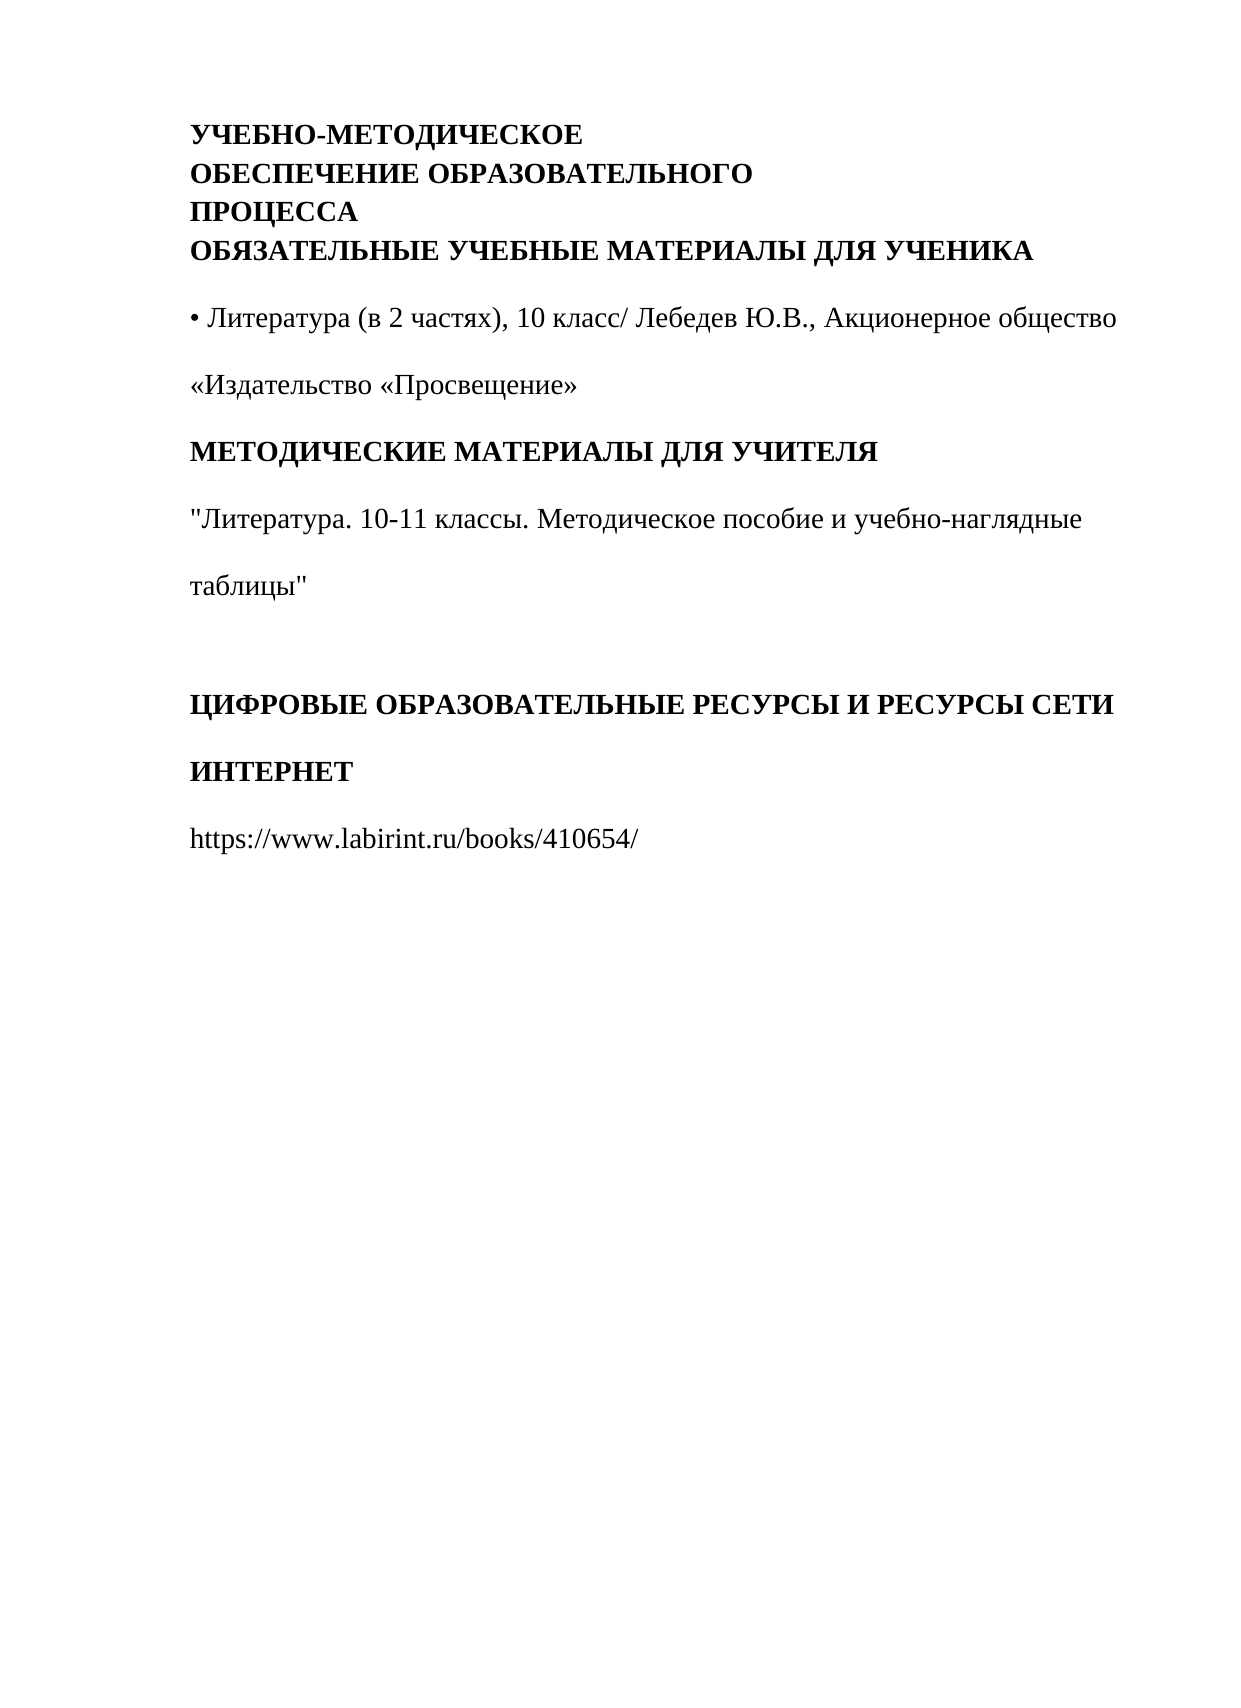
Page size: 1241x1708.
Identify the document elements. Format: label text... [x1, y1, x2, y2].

text «Издательство «Просвещение» [189, 367, 1128, 401]
text "Литература. 10-11 классы. Методическое пособие и учебно-наглядные таблицы" [189, 501, 1084, 601]
list Литература (в 2 частях), 10 класс/ Лебедев Ю.В., Акционерное общество [189, 300, 1128, 334]
text https://www.labirint.ru/books/410654/ [189, 822, 1128, 855]
subtitle МЕТОДИЧЕСКИЕ МАТЕРИАЛЫ ДЛЯ УЧИТЕЛЯ [189, 434, 1128, 468]
text ОБЯЗАТЕЛЬНЫЕ УЧЕБНЫЕ МАТЕРИАЛЫ ДЛЯ УЧЕНИКА [189, 233, 1128, 267]
subtitle ЦИФРОВЫЕ ОБРАЗОВАТЕЛЬНЫЕ РЕСУРСЫ И РЕСУРСЫ СЕТИ ИНТЕРНЕТ [189, 687, 1116, 788]
subtitle УЧЕБНО-МЕТОДИЧЕСКОЕ ОБЕСПЕЧЕНИЕ ОБРАЗОВАТЕЛЬНОГО ПРОЦЕССА [189, 117, 821, 228]
